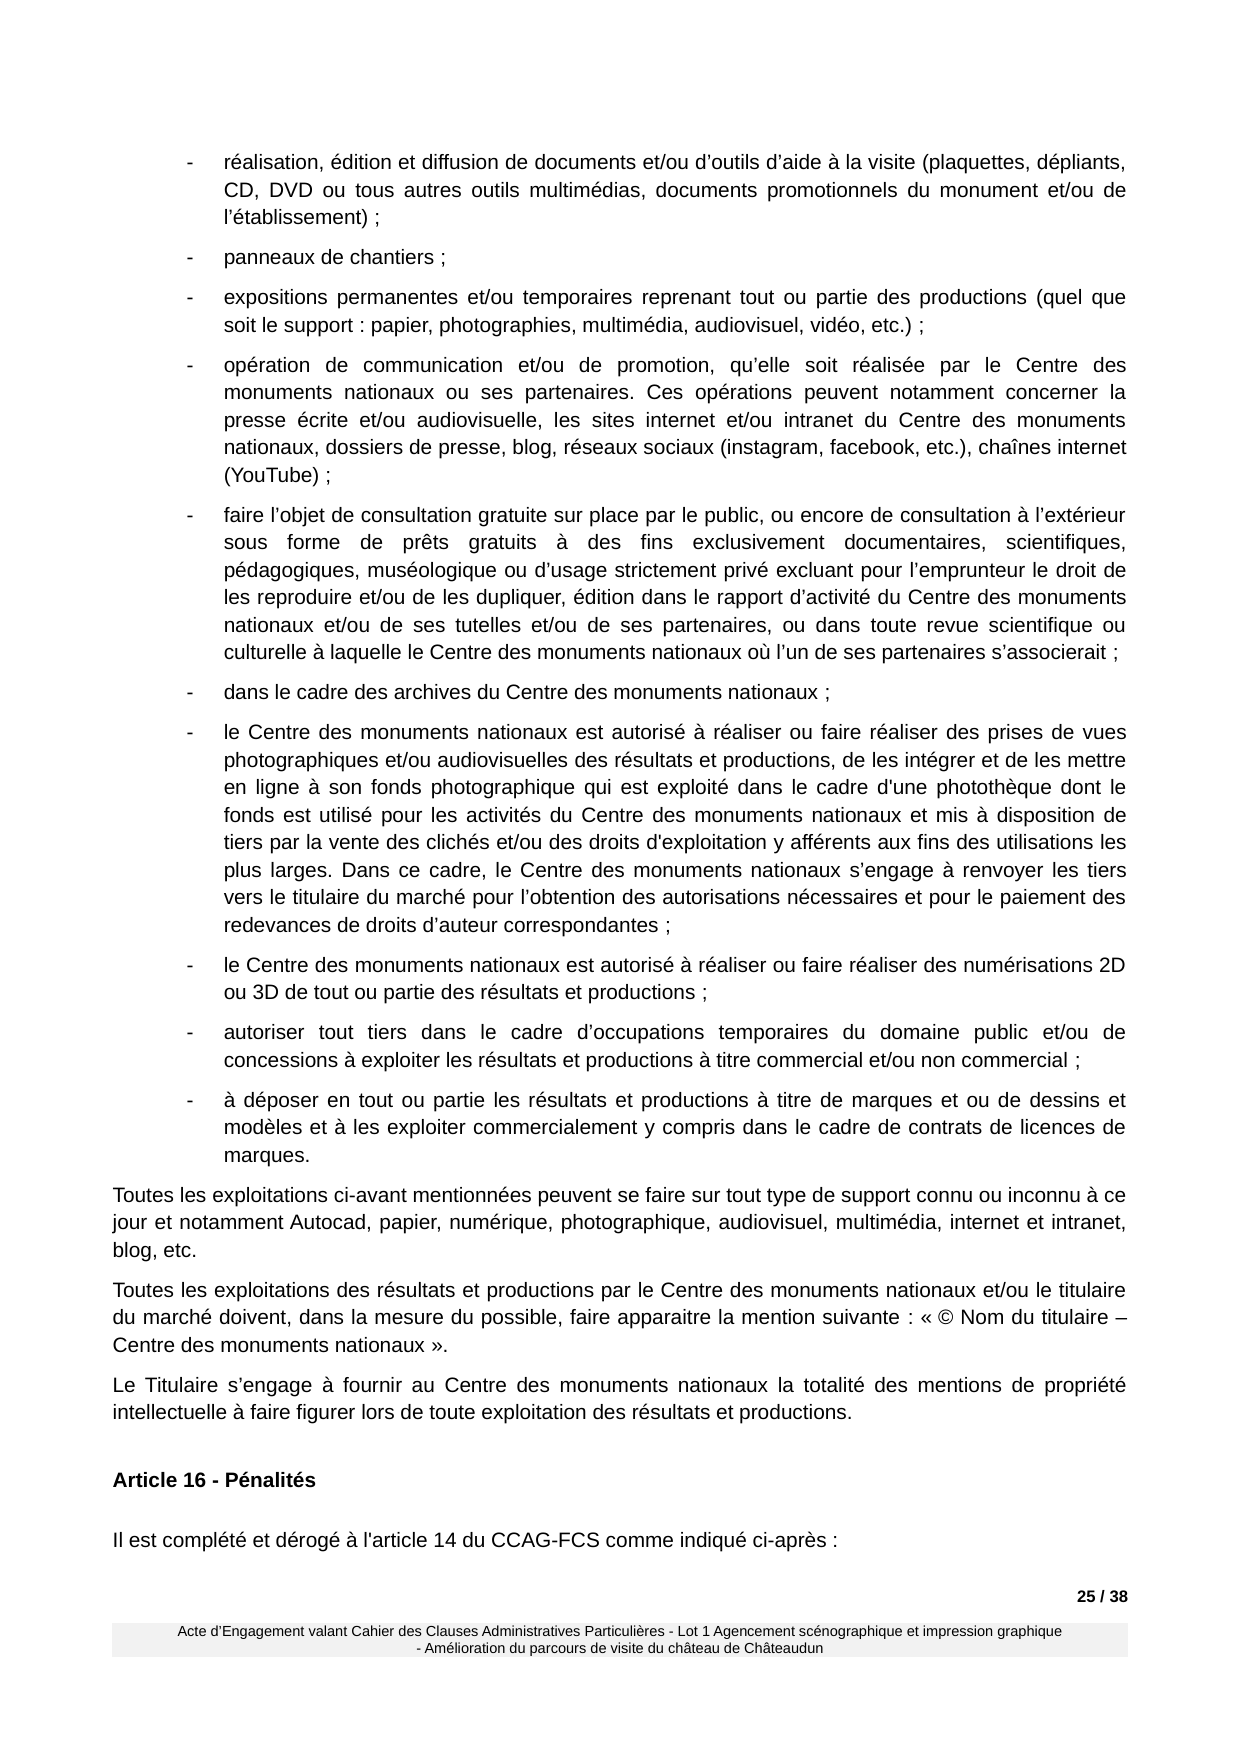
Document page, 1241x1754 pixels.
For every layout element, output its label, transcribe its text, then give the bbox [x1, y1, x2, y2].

text Toutes les exploitations des résultats et productions par le Centre des monuments nationaux et/ou le titulaire du marché doivent, dans la mesure du possible, faire apparaitre la mention suivante : « © Nom du titulaire – Centre des monuments nationaux ». [112, 1277, 1128, 1356]
list panneaux de chantiers ; [186, 245, 1128, 269]
list à déposer en tout ou partie les résultats et productions à titre de marques et ou de dessins et modèles et à les exploiter commercialement y compris dans le cadre de contrats de licences de marques. [186, 1087, 1128, 1166]
list autoriser tout tiers dans le cadre d’occupations temporaires du domaine public et/ou de concessions à exploiter les résultats et productions à titre commercial et/ou non commercial ; [186, 1020, 1128, 1071]
text Toutes les exploitations ci-avant mentionnées peuvent se faire sur tout type de support connu ou inconnu à ce jour et notamment Autocad, papier, numérique, photographique, audiovisuel, multimédia, internet et intranet, blog, etc. [112, 1182, 1128, 1261]
list faire l’objet de consultation gratuite sur place par le public, ou encore de consultation à l’extérieur sous forme de prêts gratuits à des fins exclusivement documentaires, scientifiques, pédagogiques, muséologique ou d’usage strictement privé excluant pour l’emprunteur le droit de les reproduire et/ou de les dupliquer, édition dans le rapport d’activité du Centre des monuments nationaux et/ou de ses tutelles et/ou de ses partenaires, ou dans toute revue scientifique ou culturelle à laquelle le Centre des monuments nationaux où l’un de ses partenaires s’associerait ; [186, 502, 1128, 664]
text Il est complété et dérogé à l'article 14 du CCAG-FCS comme indiqué ci-après : [112, 1527, 1128, 1551]
list le Centre des monuments nationaux est autorisé à réaliser ou faire réaliser des prises de vues photographiques et/ou audiovisuelles des résultats et productions, de les intégrer et de les mettre en ligne à son fonds photographique qui est exploité dans le cadre d'une photothèque dont le fonds est utilisé pour les activités du Centre des monuments nationaux et mis à disposition de tiers par la vente des clichés et/ou des droits d'exploitation y afférents aux fins des utilisations les plus larges. Dans ce cadre, le Centre des monuments nationaux s’engage à renvoyer les tiers vers le titulaire du marché pour l’obtention des autorisations nécessaires et pour le paiement des redevances de droits d’auteur correspondantes ; [186, 720, 1128, 936]
list opération de communication et/ou de promotion, qu’elle soit réalisée par le Centre des monuments nationaux ou ses partenaires. Ces opérations peuvent notamment concerner la presse écrite et/ou audiovisuelle, les sites internet et/ou intranet du Centre des monuments nationaux, dossiers de presse, blog, réseaux sociaux (instagram, facebook, etc.), chaînes internet (YouTube) ; [186, 352, 1128, 486]
list réalisation, édition et diffusion de documents et/ou d’outils d’aide à la visite (plaquettes, dépliants, CD, DVD ou tous autres outils multimédias, documents promotionnels du monument et/ou de l’établissement) ; [186, 150, 1128, 229]
list le Centre des monuments nationaux est autorisé à réaliser ou faire réaliser des numérisations 2D ou 3D de tout ou partie des résultats et productions ; [186, 952, 1128, 1004]
list expositions permanentes et/ou temporaires reprenant tout ou partie des productions (quel que soit le support : papier, photographies, multimédia, audiovisuel, vidéo, etc.) ; [186, 285, 1128, 336]
list dans le cadre des archives du Centre des monuments nationaux ; [186, 680, 1128, 704]
subtitle Article 16 - Pénalités [112, 1467, 1128, 1491]
text Le Titulaire s’engage à fournir au Centre des monuments nationaux la totalité des mentions de propriété intellectuelle à faire figurer lors de toute exploitation des résultats et productions. [112, 1372, 1128, 1424]
